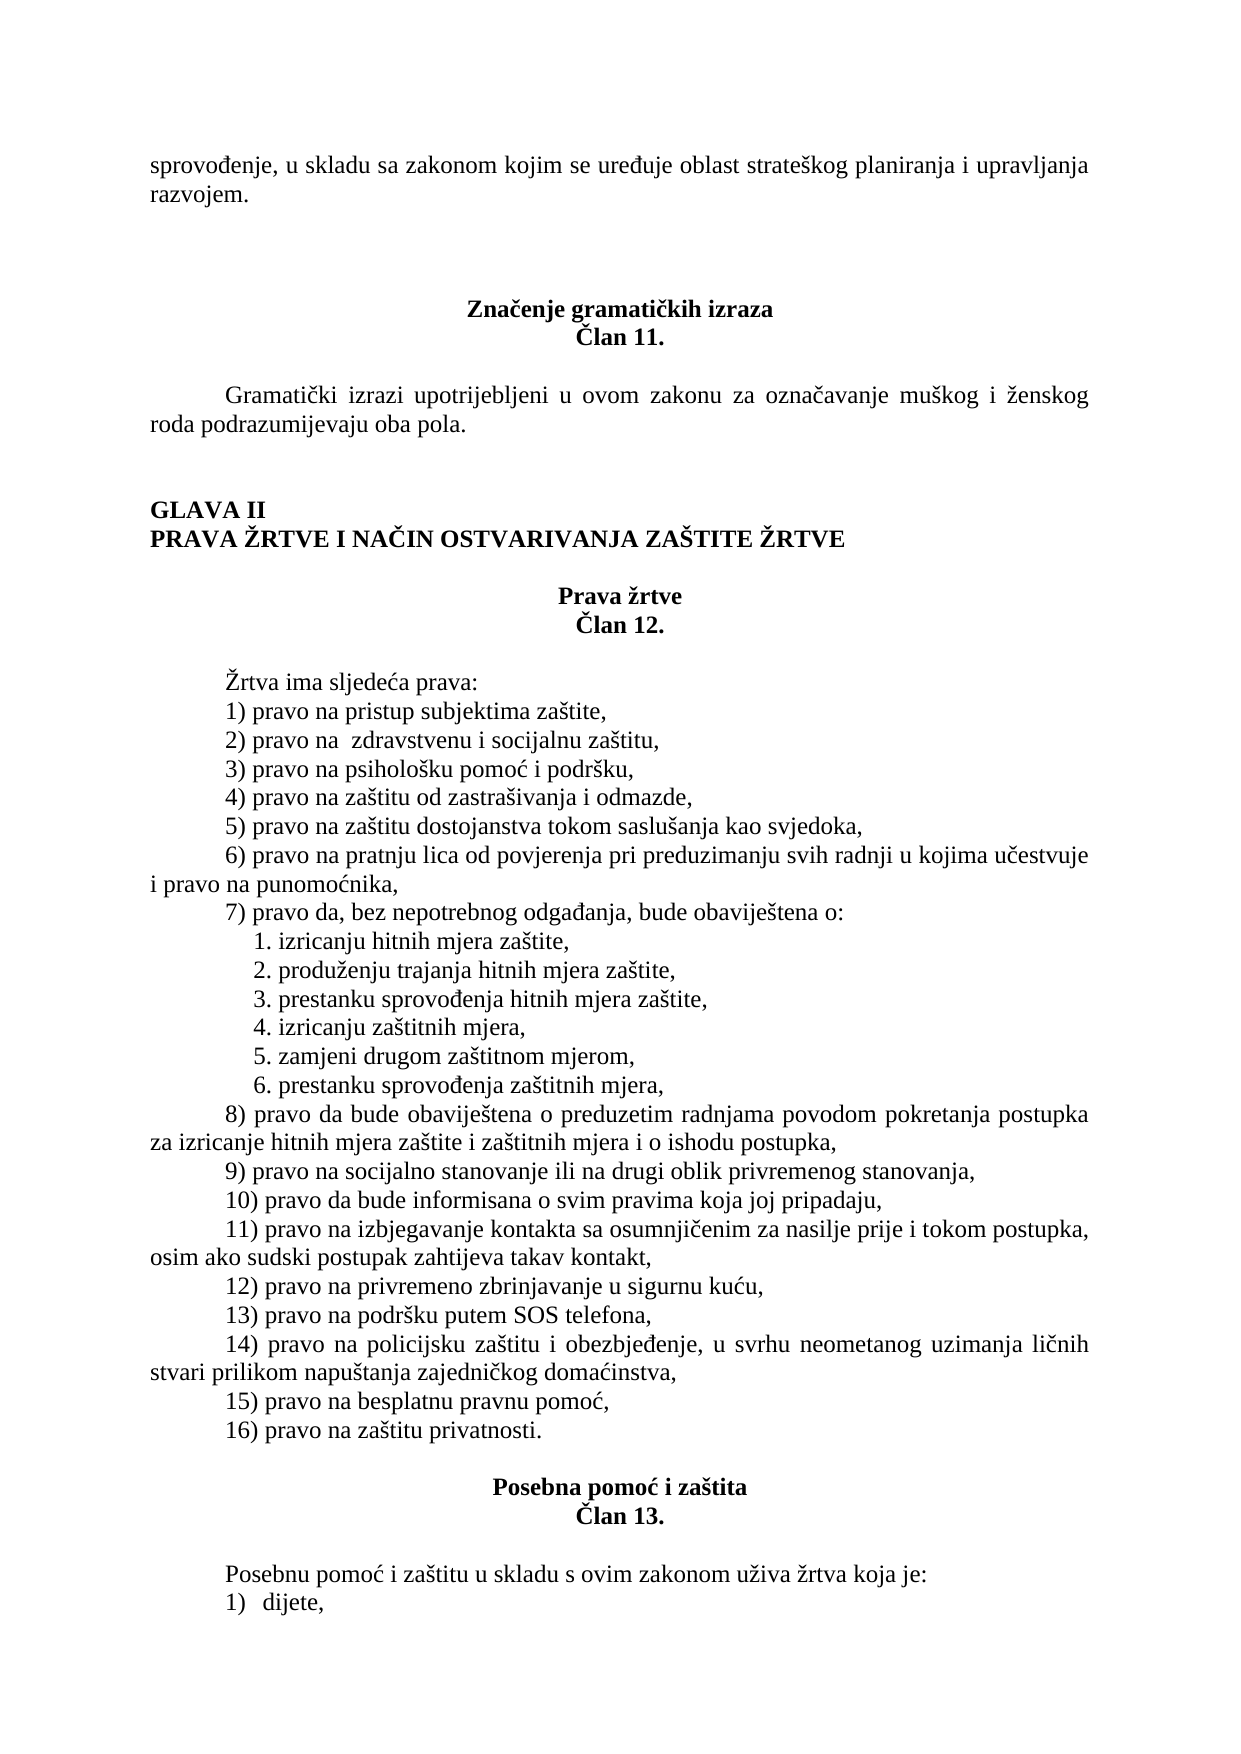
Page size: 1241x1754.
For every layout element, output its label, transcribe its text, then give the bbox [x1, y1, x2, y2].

text 5) pravo na zaštitu dostojanstva tokom saslušanja kao svjedoka, [150, 811, 1090, 840]
text 2) pravo na zdravstvenu i socijalnu zaštitu, [150, 725, 1090, 754]
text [150, 150, 1090, 207]
text Prava žrtve [150, 581, 1090, 610]
text Značenje gramatičkih izraza [150, 294, 1090, 322]
text Član 12. [150, 610, 1090, 639]
text Žrtva ima sljedeća prava: [150, 667, 1090, 696]
text 1) dijete, [150, 1587, 1090, 1616]
text 4. izricanju zaštitnih mjera, [253, 1012, 1090, 1041]
text GLAVA II [150, 495, 1090, 524]
text 13) pravo na podršku putem SOS telefona, [150, 1300, 1090, 1329]
text 6) pravo na pratnju lica od povjerenja pri preduzimanju svih radnji u kojima učestvuje i pravo na punomoćnika, [150, 840, 1090, 897]
text 3. prestanku sprovođenja hitnih mjera zaštite, [253, 984, 1090, 1012]
text 16) pravo na zaštitu privatnosti. [150, 1415, 1090, 1444]
text 9) pravo na socijalno stanovanje ili na drugi oblik privremenog stanovanja, [150, 1156, 1090, 1185]
text Član 11. [150, 322, 1090, 351]
text 4) pravo na zaštitu od zastrašivanja i odmazde, [150, 782, 1090, 811]
text Gramatički izrazi upotrijebljeni u ovom zakonu za označavanje muškog i ženskog roda podrazumijevaju oba pola. [150, 380, 1090, 437]
text 11) pravo na izbjegavanje kontakta sa osumnjičenim za nasilje prije i tokom postupka, osim ako sudski postupak zahtijeva takav kontakt, [150, 1214, 1090, 1271]
text 15) pravo na besplatnu pravnu pomoć, [150, 1386, 1090, 1415]
text 12) pravo na privremeno zbrinjavanje u sigurnu kuću, [150, 1271, 1090, 1300]
text 1) pravo na pristup subjektima zaštite, [150, 696, 1090, 725]
text 14) pravo na policijsku zaštitu i obezbjeđenje, u svrhu neometanog uzimanja ličnih stvari prilikom napuštanja zajedničkog domaćinstva, [150, 1329, 1090, 1386]
text 7) pravo da, bez nepotrebnog odgađanja, bude obaviještena o: [150, 897, 1090, 926]
text 6. prestanku sprovođenja zaštitnih mjera, [253, 1070, 1090, 1099]
text 10) pravo da bude informisana o svim pravima koja joj pripadaju, [150, 1185, 1090, 1214]
text 3) pravo na psihološku pomoć i podršku, [150, 754, 1090, 782]
text Posebnu pomoć i zaštitu u skladu s ovim zakonom uživa žrtva koja je: [150, 1559, 1090, 1587]
text 5. zamjeni drugom zaštitnom mjerom, [253, 1041, 1090, 1070]
text Član 13. [150, 1501, 1090, 1530]
text PRAVA ŽRTVE I NAČIN OSTVARIVANJA ZAŠTITE ŽRTVE [150, 524, 1090, 552]
text 1. izricanju hitnih mjera zaštite, [253, 926, 1090, 955]
text 8) pravo da bude obaviještena o preduzetim radnjama povodom pokretanja postupka za izricanje hitnih mjera zaštite i zaštitnih mjera i o ishodu postupka, [150, 1099, 1090, 1156]
text 2. produženju trajanja hitnih mjera zaštite, [253, 955, 1090, 984]
text Posebna pomoć i zaštita [150, 1472, 1090, 1501]
